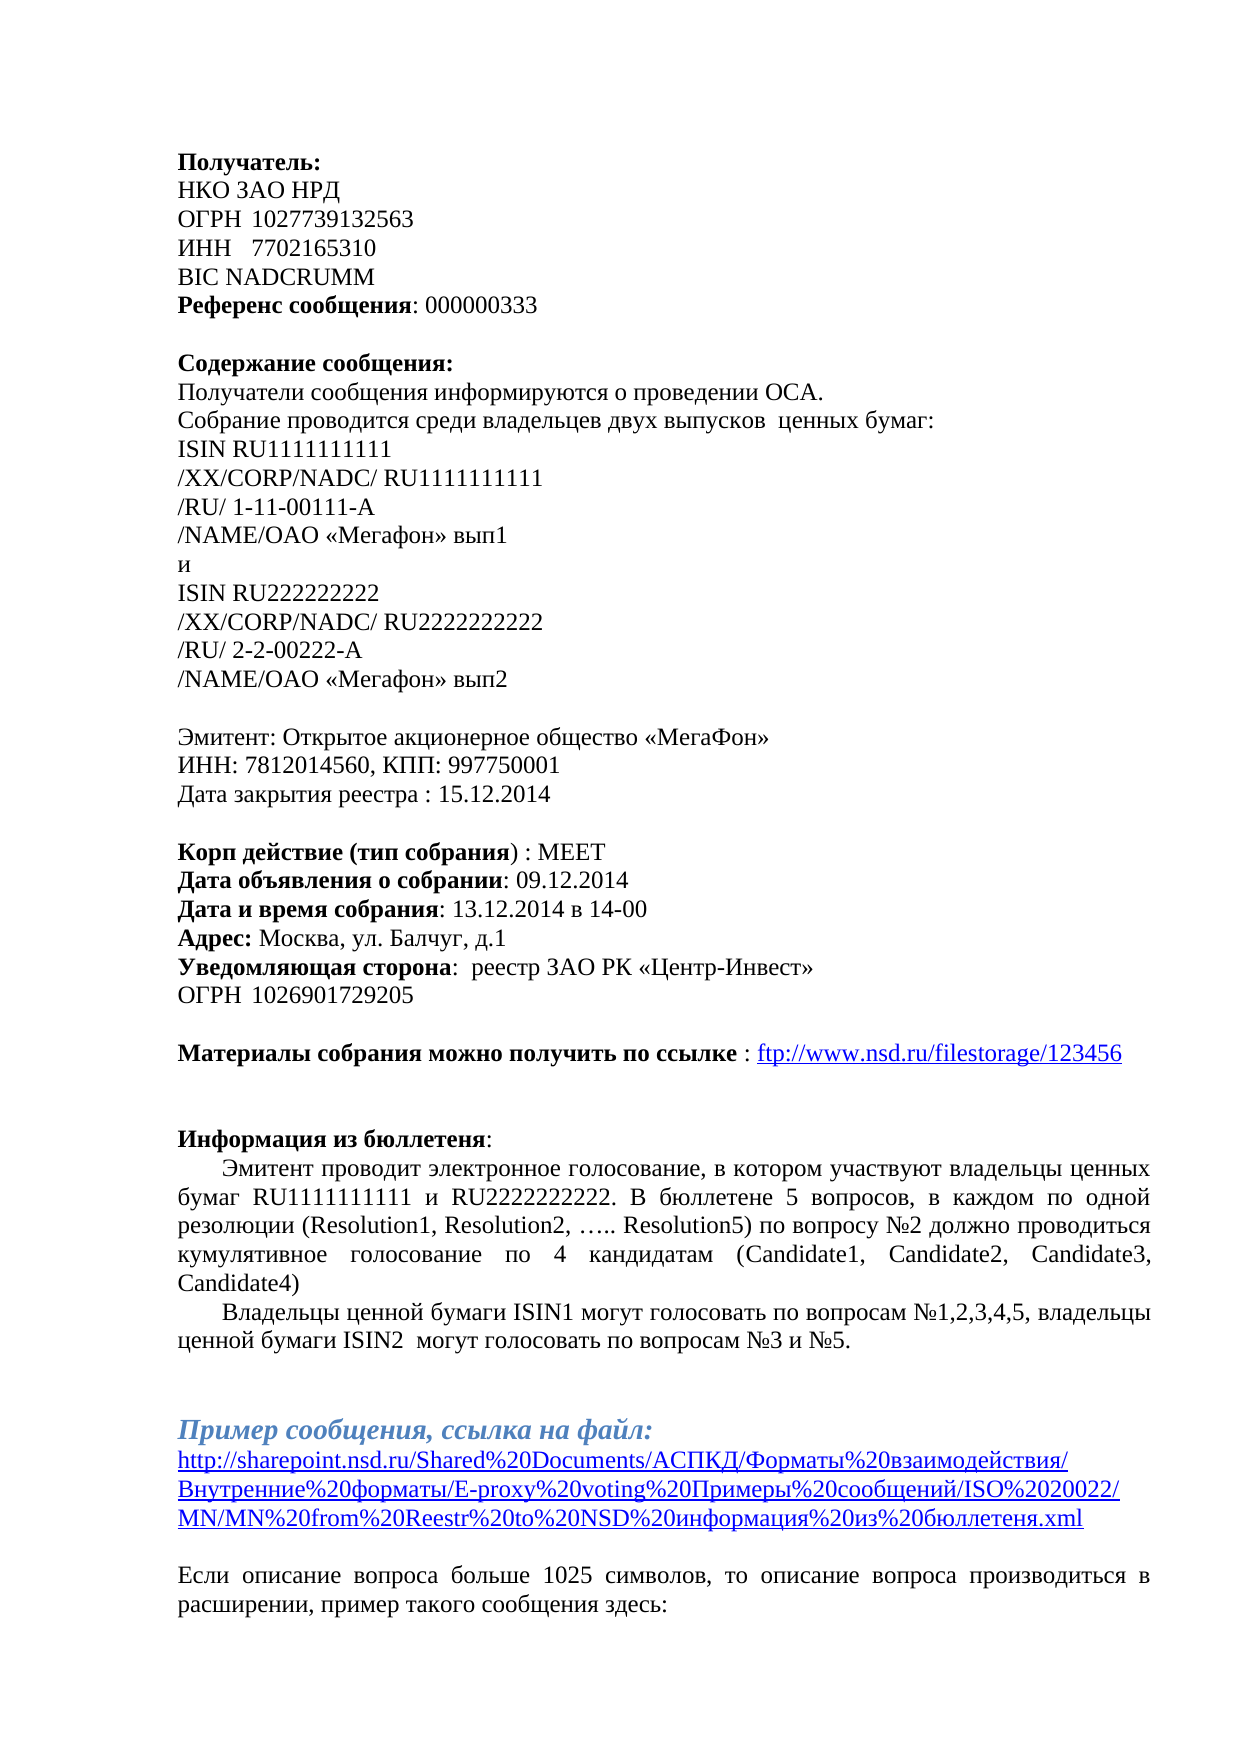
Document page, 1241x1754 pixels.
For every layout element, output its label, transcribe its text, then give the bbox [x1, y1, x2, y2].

list ISIN RU222222222 [177, 578, 1152, 607]
list Уведомляющая сторона: реестр ЗАО РК «Центр-Инвест» [177, 952, 1152, 981]
list Информация из бюллетеня: [177, 1124, 1152, 1153]
list /NAME/ОАО «Мегафон» вып2 [177, 664, 1152, 693]
list Содержание сообщения: [177, 348, 1152, 377]
list /NAME/ОАО «Мегафон» вып1 [177, 521, 1152, 549]
list ОГРН 1027739132563 [177, 204, 1152, 233]
text Эмитент проводит электронное голосование, в котором участвуют владельцы ценных бумаг RU1111111111 и RU2222222222. В бюллетене 5 вопросов, в каждом по одной резолюции (Resolution1, Resolution2, ….. Resolution5) по вопросу №2 должно проводиться кумулятивное голосование по 4 кандидатам (Candidate1, Candidate2, Candidate3, Candidate4) [177, 1153, 1152, 1297]
list Адрес: Москва, ул. Балчуг, д.1 [177, 923, 1152, 952]
list ОГРН 1026901729205 [177, 981, 1152, 1009]
list Корп действие (тип собрания) : MEET [177, 837, 1152, 866]
list /RU/ 1-11-00111-A [177, 492, 1152, 521]
list Получатель: [177, 147, 1152, 176]
list НКО ЗАО НРД [177, 176, 1152, 204]
list Эмитент: Открытое акционерное общество «МегаФон» [177, 722, 1152, 751]
list /XX/CORP/NADC/ RU2222222222 [177, 607, 1152, 636]
list /XX/CORP/NADC/ RU1111111111 [177, 463, 1152, 492]
list и [177, 549, 1152, 578]
list Дата закрытия реестра : 15.12.2014 [177, 779, 1152, 808]
list Пример сообщения, ссылка на файл: [177, 1412, 1152, 1445]
list Материалы собрания можно получить по ссылке : ftp://www.nsd.ru/filestorage/123456 [177, 1038, 1152, 1067]
list Дата объявления о собрании: 09.12.2014 [177, 866, 1152, 894]
list Собрание проводится среди владельцев двух выпусков ценных бумаг: [177, 406, 1152, 434]
list ИНН: 7812014560, КПП: 997750001 [177, 751, 1152, 779]
list Дата и время собрания: 13.12.2014 в 14-00 [177, 894, 1152, 923]
list BIC NADCRUMM [177, 262, 1152, 291]
list Получатели сообщения информируются о проведении ОСА. [177, 377, 1152, 406]
text Владельцы ценной бумаги ISIN1 могут голосовать по вопросам №1,2,3,4,5, владельцы ценной бумаги ISIN2 могут голосовать по вопросам №3 и №5. [177, 1297, 1152, 1354]
list ISIN RU1111111111 [177, 434, 1152, 463]
list http://sharepoint.nsd.ru/Shared%20Documents/АСПКД/Форматы%20взаимодействия/Внутренние%20форматы/E-proxy%20voting%20Примеры%20сообщений/ISO%2020022/MN/MN%20from%20Reestr%20to%20NSD%20информация%20из%20бюллетеня.xml [177, 1445, 1152, 1532]
list Если описание вопроса больше 1025 символов, то описание вопроса производиться в расширении, пример такого сообщения здесь: [177, 1560, 1152, 1618]
list ИНН 7702165310 [177, 233, 1152, 262]
list /RU/ 2-2-00222-A [177, 636, 1152, 664]
list Референс сообщения: 000000333 [177, 291, 1152, 319]
